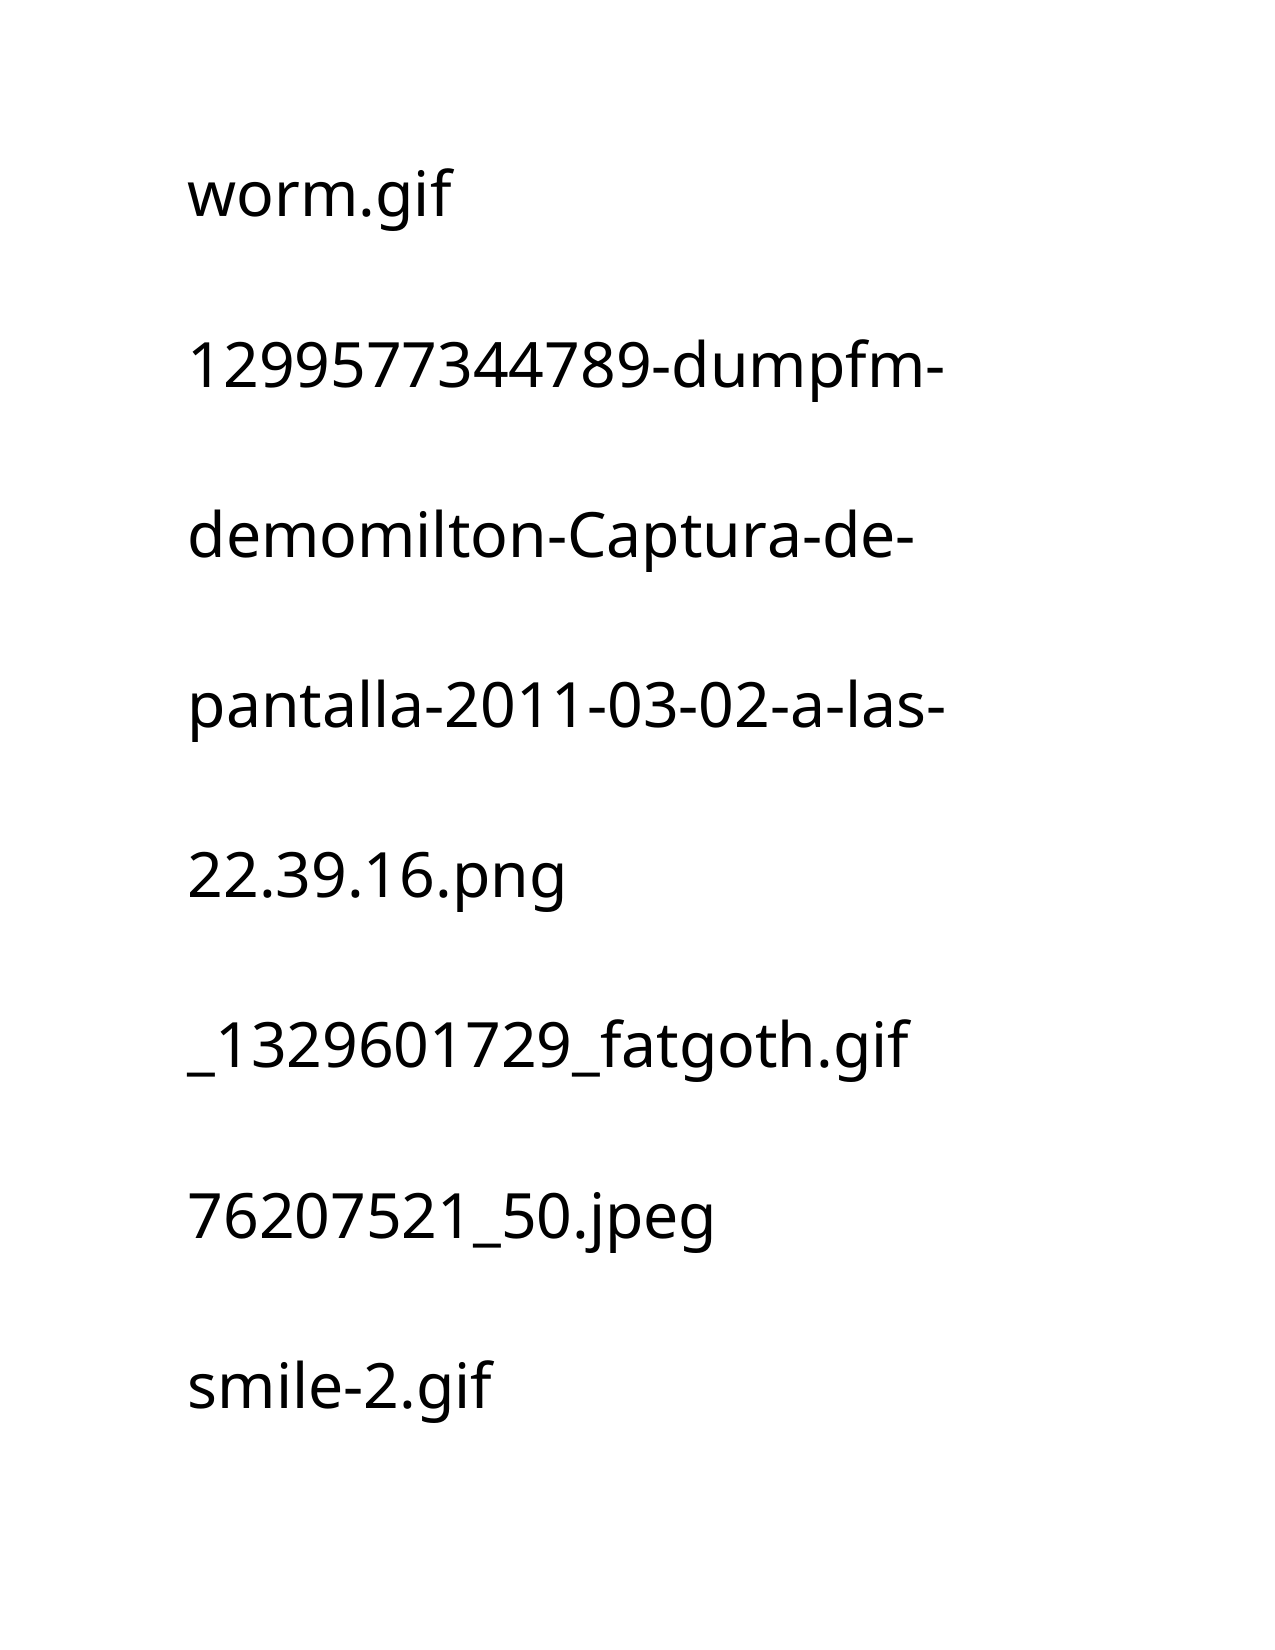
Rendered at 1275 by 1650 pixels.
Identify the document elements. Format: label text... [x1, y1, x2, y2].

text worm.gif [187, 150, 1087, 235]
text _1329601729_fatgoth.gif [187, 1001, 1087, 1086]
text 76207521_50.jpeg [187, 1171, 1087, 1256]
text smile-2.gif [187, 1341, 1087, 1427]
text 1299577344789-dumpfm-demomilton-Captura-de-pantalla-2011-03-02-a-las-22.39.16.png [187, 320, 1087, 916]
